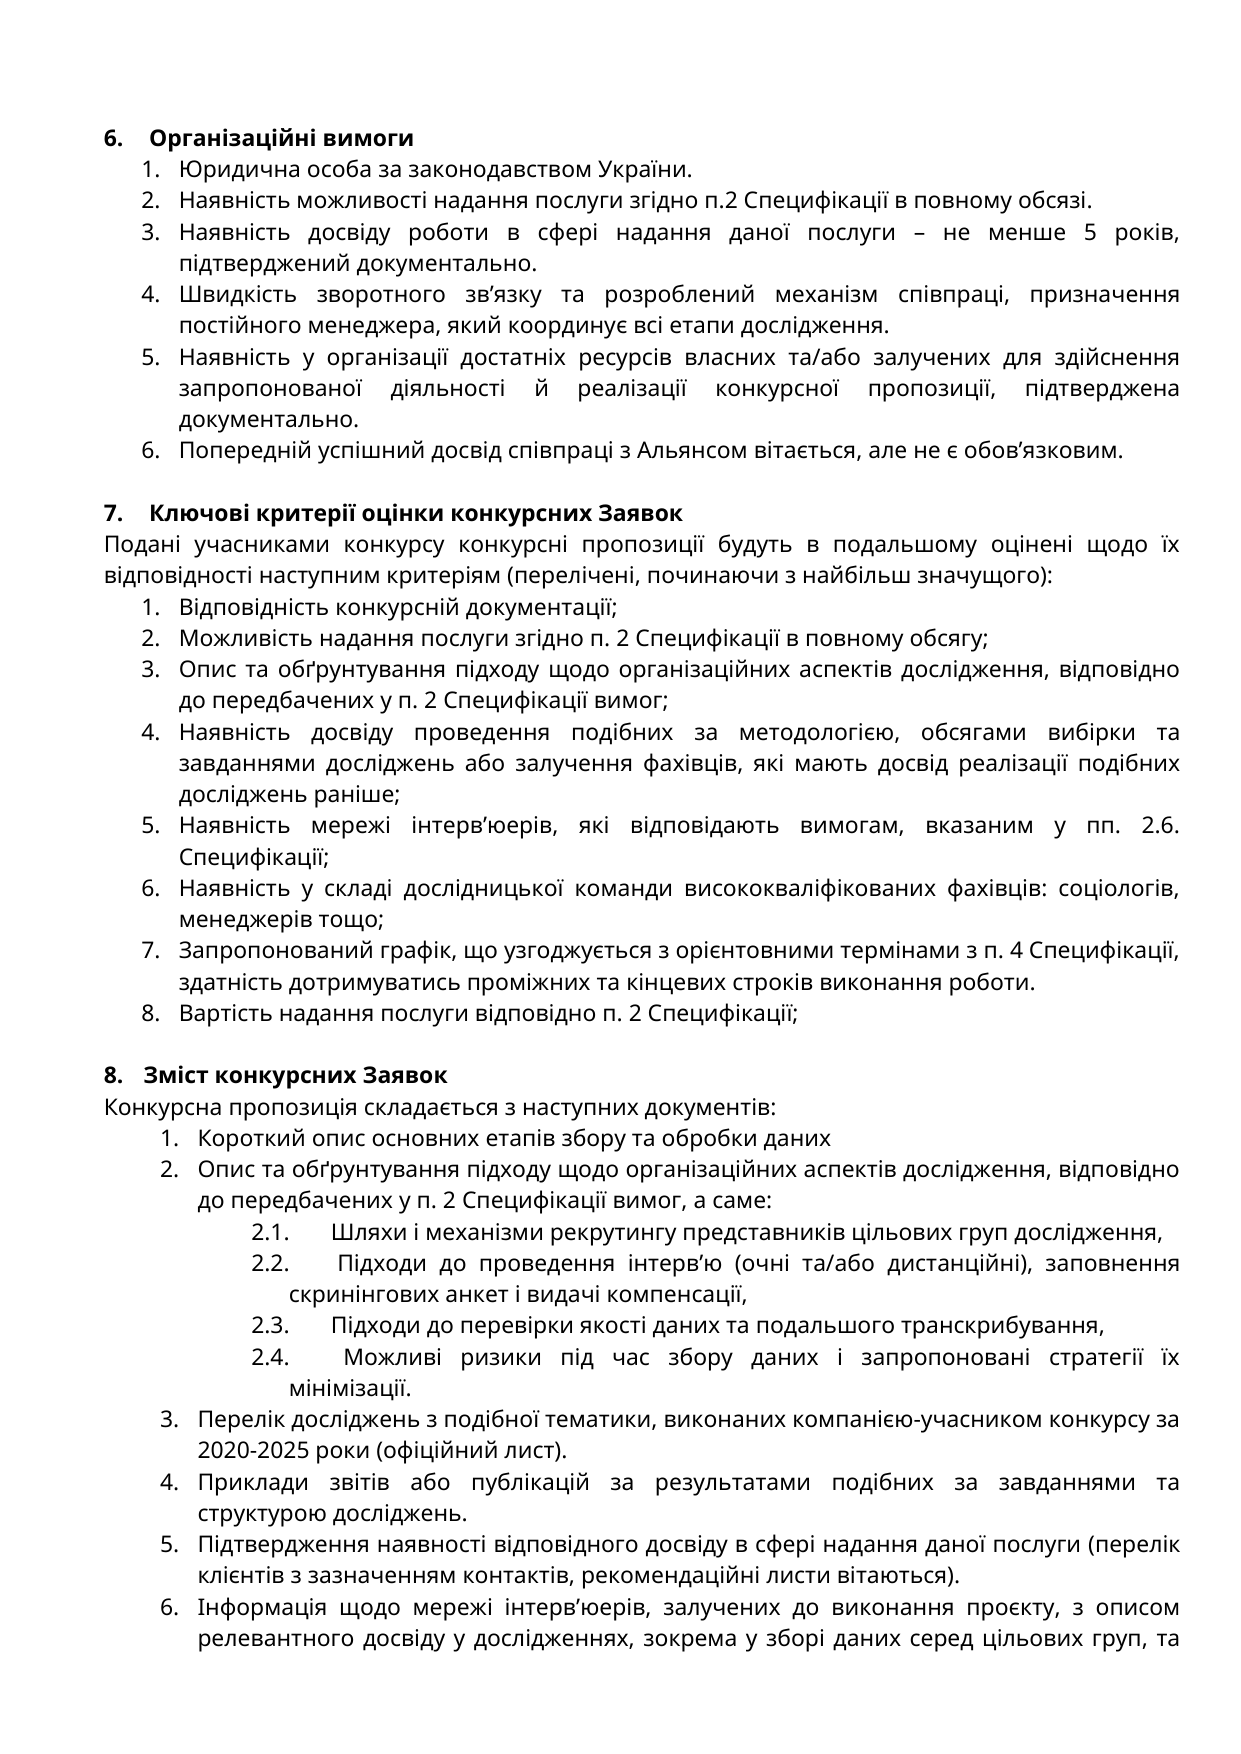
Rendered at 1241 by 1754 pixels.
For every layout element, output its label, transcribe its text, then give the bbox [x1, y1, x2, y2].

list Опис та обґрунтування підходу щодо організаційних аспектів дослідження, відповідно до передбачених у п. 2 Специфікації вимог; [141, 653, 1181, 715]
list Короткий опис основних етапів збору та обробки даних [160, 1122, 1181, 1153]
list Зміст конкурсних Заявок [103, 1059, 1181, 1090]
list Наявність у складі дослідницької команди висококваліфікованих фахівців: соціологів, менеджерів тощо; [141, 872, 1181, 934]
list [160, 1590, 1181, 1653]
list Швидкість зворотного зв’язку та розроблений механізм співпраці, призначення постійного менеджера, який координує всі етапи дослідження. [141, 278, 1181, 340]
list Юридична особа за законодавством України. [141, 153, 1181, 184]
text Подані учасниками конкурсу конкурсні пропозиції будуть в подальшому оцінені щодо їх відповідності наступним критеріям (перелічені, починаючи з найбільш значущого): [103, 528, 1181, 590]
list Попередній успішний досвід співпраці з Альянсом вітається, але не є обов’язковим. [141, 434, 1181, 465]
list Організаційні вимоги [103, 122, 1181, 153]
list Наявність можливості надання послуги згідно п.2 Специфікації в повному обсязі. [141, 184, 1181, 215]
list Підтвердження наявності відповідного досвіду в сфері надання даної послуги (перелік клієнтів з зазначенням контактів, рекомендаційні листи вітаються). [160, 1528, 1181, 1590]
list Підходи до перевірки якості даних та подальшого транскрибування, [251, 1309, 1181, 1340]
list Наявність досвіду проведення подібних за методологією, обсягами вибірки та завданнями досліджень або залучення фахівців, які мають досвід реалізації подібних досліджень раніше; [141, 715, 1181, 809]
list Запропонований графік, що узгоджується з орієнтовними термінами з п. 4 Специфікації, здатність дотримуватись проміжних та кінцевих строків виконання роботи. [141, 934, 1181, 997]
list Наявність у організації достатніх ресурсів власних та/або залучених для здійснення запропонованої діяльності й реалізації конкурсної пропозиції, підтверджена документально. [141, 340, 1181, 434]
list Шляхи і механізми рекрутингу представників цільових груп дослідження, [251, 1215, 1181, 1247]
list Наявність мережі інтерв’юерів, які відповідають вимогам, вказаним у пп. 2.6. Специфікації; [141, 809, 1181, 872]
list Опис та обґрунтування підходу щодо організаційних аспектів дослідження, відповідно до передбачених у п. 2 Специфікації вимог, а саме: [160, 1153, 1181, 1215]
text Конкурсна пропозиція складається з наступних документів: [103, 1090, 1181, 1122]
list Відповідність конкурсній документації; [141, 590, 1181, 622]
list Можливі ризики під час збору даних і запропоновані стратегії їх мінімізації. [251, 1340, 1181, 1403]
list Можливість надання послуги згідно п. 2 Специфікації в повному обсягу; [141, 622, 1181, 653]
list Вартість надання послуги відповідно п. 2 Специфікації; [141, 997, 1181, 1028]
list Наявність досвіду роботи в сфері надання даної послуги – не менше 5 років, підтверджений документально. [141, 215, 1181, 278]
list Підходи до проведення інтерв’ю (очні та/або дистанційні), заповнення скринінгових анкет і видачі компенсації, [251, 1247, 1181, 1309]
list Приклади звітів або публікацій за результатами подібних за завданнями та структурою досліджень. [160, 1465, 1181, 1528]
list Перелік досліджень з подібної тематики, виконаних компанією-учасником конкурсу за 2020-2025 роки (офіційний лист). [160, 1403, 1181, 1465]
list Ключові критерії оцінки конкурсних Заявок [103, 497, 1181, 528]
